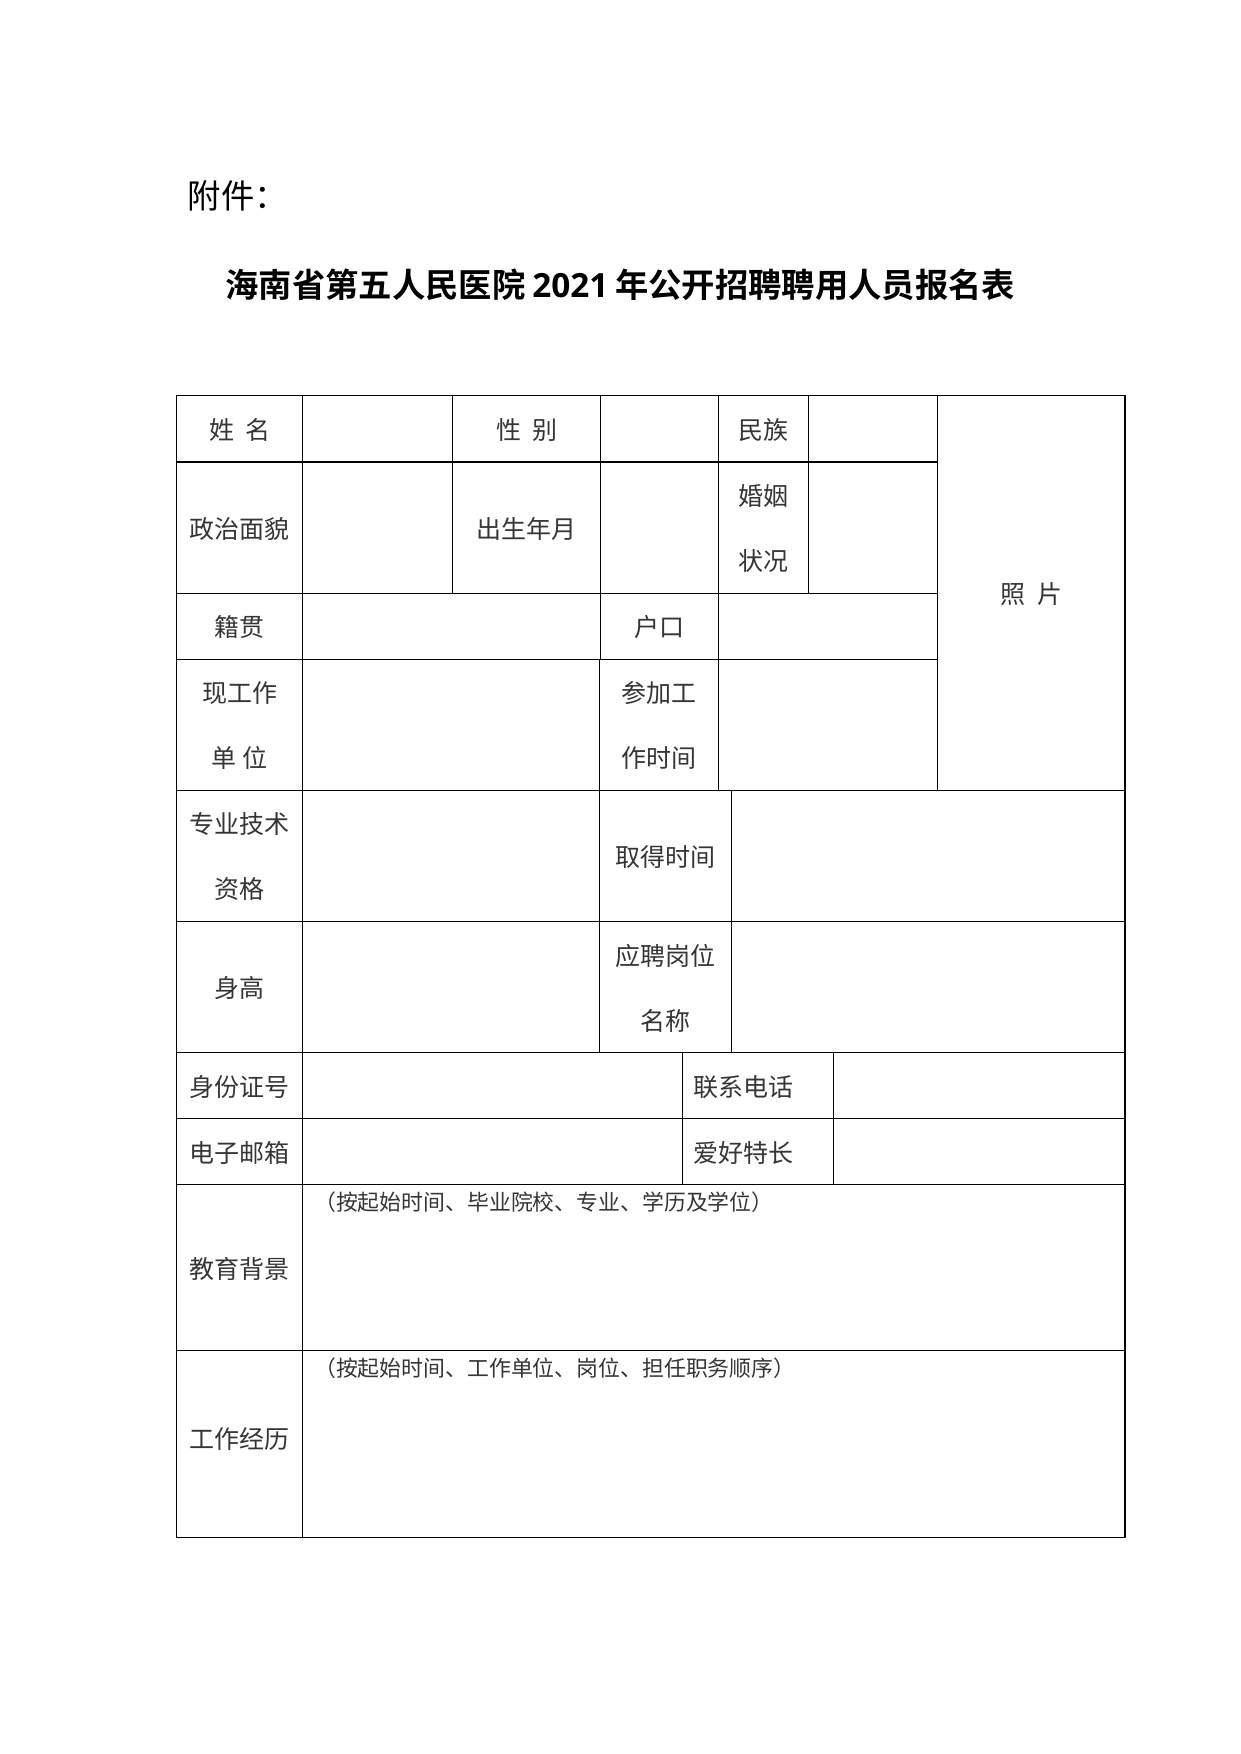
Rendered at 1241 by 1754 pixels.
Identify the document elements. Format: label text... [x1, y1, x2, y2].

table_cell 户口 [601, 594, 718, 658]
table_cell 婚姻状况 [719, 463, 808, 592]
table_cell [303, 791, 599, 921]
table_cell 政治面貌 [177, 463, 302, 592]
table_cell [303, 1053, 682, 1118]
table_cell 籍贯 [177, 594, 302, 658]
table_cell [732, 791, 1124, 921]
table_cell [719, 594, 937, 658]
table_header 姓 名 [177, 396, 302, 461]
table_cell [303, 463, 452, 592]
table_cell [719, 660, 937, 789]
table_header [303, 396, 452, 461]
table_cell 爱好特长 [683, 1119, 833, 1184]
table_cell [732, 922, 1124, 1052]
table_cell 参加工作时间 [600, 660, 718, 789]
table_cell （按起始时间、毕业院校、专业、学历及学位） [303, 1185, 1124, 1350]
table_header 民族 [719, 396, 808, 461]
table_cell 出生年月 [453, 463, 600, 592]
table_cell [834, 1053, 1124, 1118]
table_cell 联系电话 [683, 1053, 833, 1118]
table_cell [303, 1119, 682, 1184]
text 海南省第五人民医院2021年公开招聘聘用人员报名表 [187, 251, 1053, 316]
table_cell 教育背景 [177, 1185, 302, 1350]
table_header [809, 396, 937, 461]
table_cell 应聘岗位名称 [600, 922, 731, 1052]
table_cell [834, 1119, 1124, 1184]
table_cell [303, 660, 599, 789]
table_cell 身份证号 [177, 1053, 302, 1118]
table_cell 取得时间 [600, 791, 731, 921]
table_cell [303, 594, 600, 658]
table_cell 现工作 单 位 [177, 660, 302, 789]
table_cell [809, 463, 937, 592]
table_header [601, 396, 718, 461]
table_cell [303, 922, 599, 1052]
table_cell 身高 [177, 922, 302, 1052]
text 附件： [187, 162, 1053, 227]
table_cell 专业技术资格 [177, 791, 302, 921]
table_cell （按起始时间、工作单位、岗位、担任职务顺序） [303, 1351, 1124, 1537]
table_header 性 别 [453, 396, 600, 461]
table_header 照 片 [938, 396, 1124, 789]
table_cell 工作经历 [177, 1351, 302, 1537]
table_cell 电子邮箱 [177, 1119, 302, 1184]
table_cell [601, 463, 718, 592]
